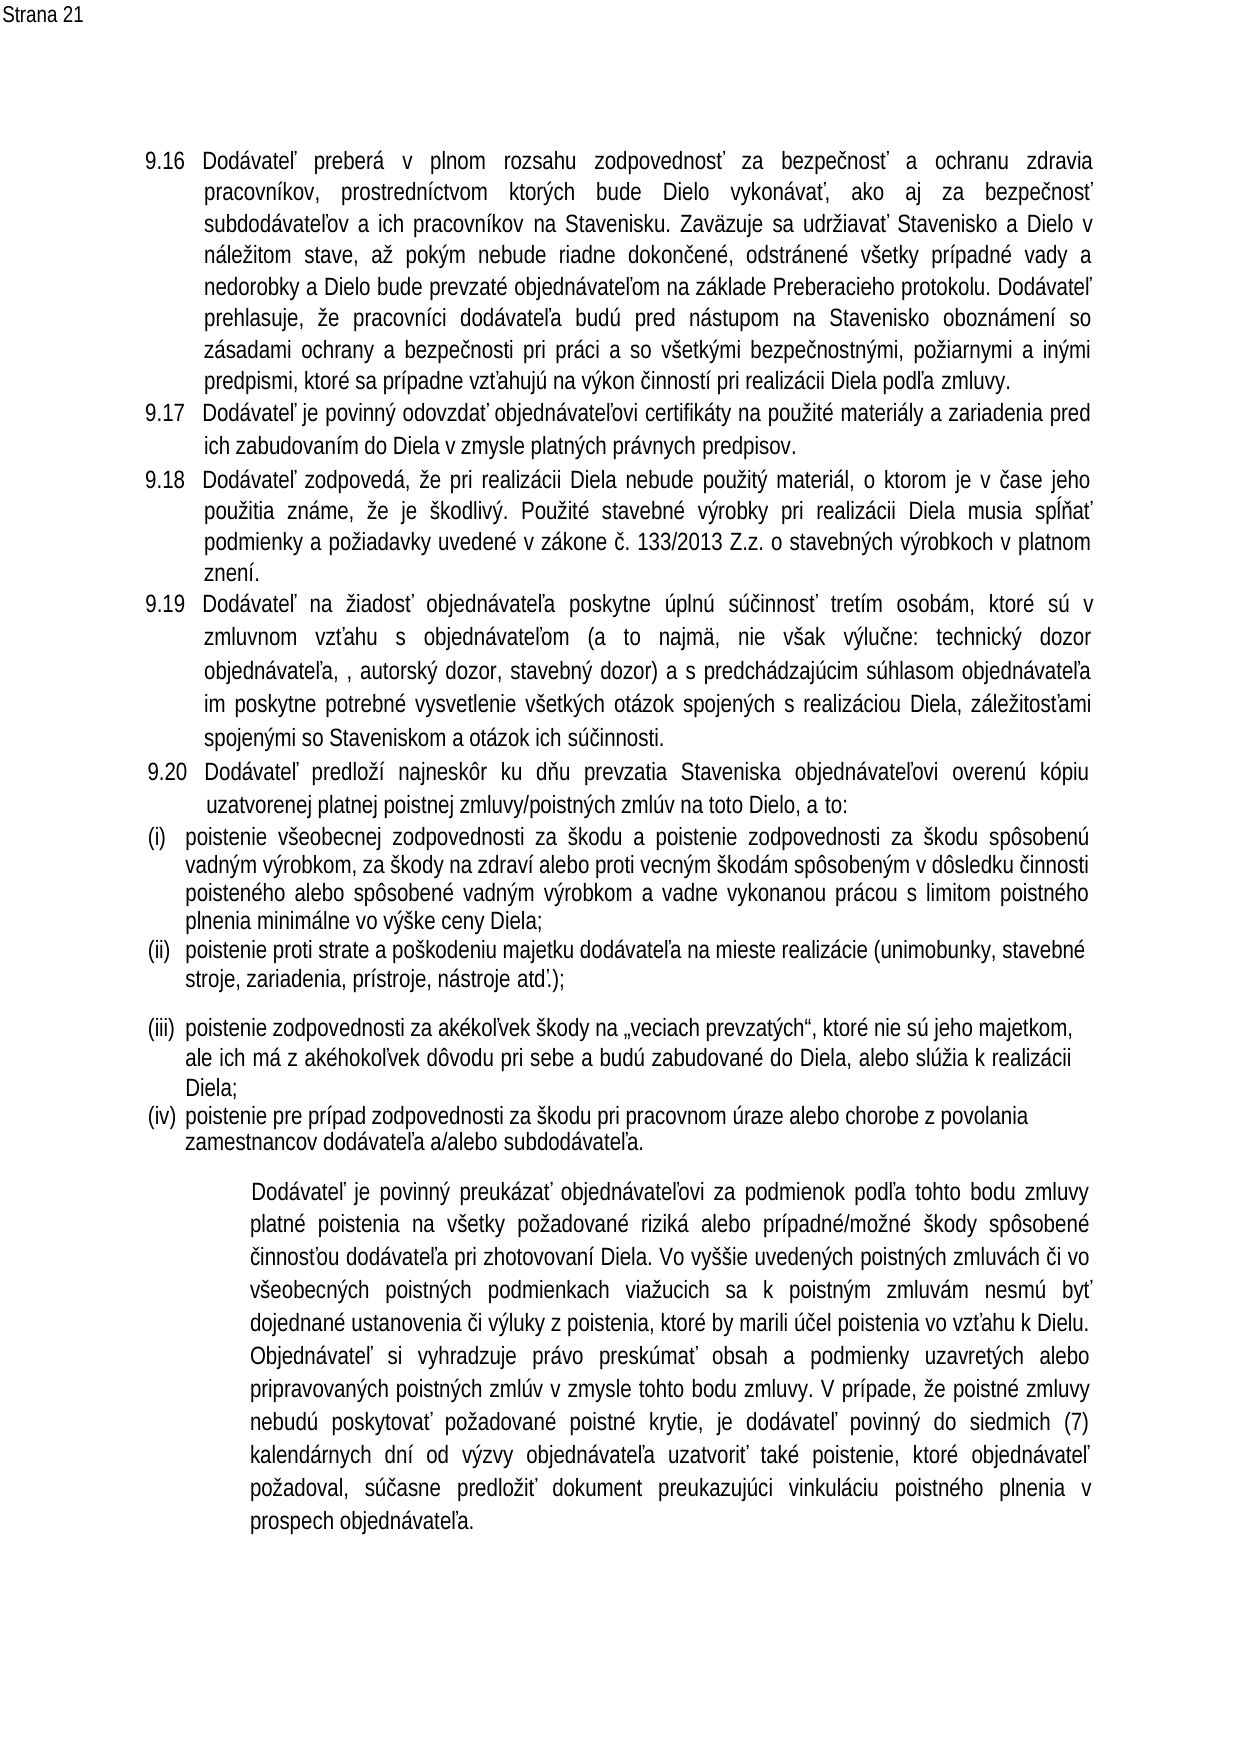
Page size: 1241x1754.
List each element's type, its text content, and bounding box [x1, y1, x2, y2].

list poistenie zodpovednosti za akékoľvek škody na „veciach prevzatých“, ktoré nie sú jeho majetkom, ale ich má z akéhokoľvek dôvodu pri sebe a budú zabudované do Diela, alebo slúžia k realizácii Diela; [148, 1013, 1075, 1101]
list poistenie proti strate a poškodeniu majetku dodávateľa na mieste realizácie (unimobunky, stavebné stroje, zariadenia, prístroje, nástroje atď.); [148, 935, 1087, 992]
list Dodávateľ zodpovedá, že pri realizácii Diela nebude použitý materiál, o ktorom je v čase jeho použitia známe, že je škodlivý. Použité stavebné výrobky pri realizácii Diela musia spĺňať podmienky a požiadavky uvedené v zákone č. 133/2013 Z.z. o stavebných výrobkoch v platnom znení. [145, 465, 1093, 587]
list poistenie všeobecnej zodpovednosti za škodu a poistenie zodpovednosti za škodu spôsobenú vadným výrobkom, za škody na zdraví alebo proti vecným škodám spôsobeným v dôsledku činnosti poisteného alebo spôsobené vadným výrobkom a vadne vykonanou prácou s limitom poistného plnenia minimálne vo výške ceny Diela; [148, 822, 1091, 935]
text Dodávateľ je povinný preukázať objednávateľovi za podmienok podľa tohto bodu zmluvy platné poistenia na všetky požadované riziká alebo prípadné/možné škody spôsobené činnosťou dodávateľa pri zhotovovaní Diela. Vo vyššie uvedených poistných zmluvách či vo všeobecných poistných podmienkach viažucich sa k poistným zmluvám nesmú byť dojednané ustanovenia či výluky z poistenia, ktoré by marili účel poistenia vo vzťahu k Dielu. Objednávateľ si vyhradzuje právo preskúmať obsah a podmienky uzavretých alebo pripravovaných poistných zmlúv v zmysle tohto bodu zmluvy. V prípade, že poistné zmluvy nebudú poskytovať požadované poistné krytie, je dodávateľ povinný do siedmich (7) kalendárnych dní od výzvy objednávateľa uzatvoriť také poistenie, ktoré objednávateľ požadoval, súčasne predložiť dokument preukazujúci vinkuláciu poistného plnenia v prospech objednávateľa. [250, 1176, 1091, 1534]
list Dodávateľ je povinný odovzdať objednávateľovi certifikáty na použité materiály a zariadenia pred ich zabudovaním do Diela v zmysle platných právnych predpisov. [145, 398, 1093, 460]
list Dodávateľ preberá v plnom rozsahu zodpovednosť za bezpečnosť a ochranu zdravia pracovníkov, prostredníctvom ktorých bude Dielo vykonávať, ako aj za bezpečnosť subdodávateľov a ich pracovníkov na Stavenisku. Zaväzuje sa udržiavať Stavenisko a Dielo v náležitom stave, až pokým nebude riadne dokončené, odstránené všetky prípadné vady a nedorobky a Dielo bude prevzaté objednávateľom na základe Preberacieho protokolu. Dodávateľ prehlasuje, že pracovníci dodávateľa budú pred nástupom na Stavenisko oboznámení so zásadami ochrany a bezpečnosti pri práci a so všetkými bezpečnostnými, požiarnymi a inými predpismi, ktoré sa prípadne vzťahujú na výkon činností pri realizácii Diela podľa zmluvy. [145, 146, 1093, 395]
list Dodávateľ predloží najneskôr ku dňu prevzatia Staveniska objednávateľovi overenú kópiu uzatvorenej platnej poistnej zmluvy/poistných zmlúv na toto Dielo, a to: [147, 757, 1091, 818]
list Dodávateľ na žiadosť objednávateľa poskytne úplnú súčinnosť tretím osobám, ktoré sú v zmluvnom vzťahu s objednávateľom (a to najmä, nie však výlučne: technický dozor objednávateľa, , autorský dozor, stavebný dozor) a s predchádzajúcim súhlasom objednávateľa im poskytne potrebné vysvetlenie všetkých otázok spojených s realizáciou Diela, záležitosťami spojenými so Staveniskom a otázok ich súčinnosti. [145, 589, 1093, 751]
list poistenie pre prípad zodpovednosti za škodu pri pracovnom úraze alebo chorobe z povolania zamestnancov dodávateľa a/alebo subdodávateľa. [148, 1103, 1030, 1156]
